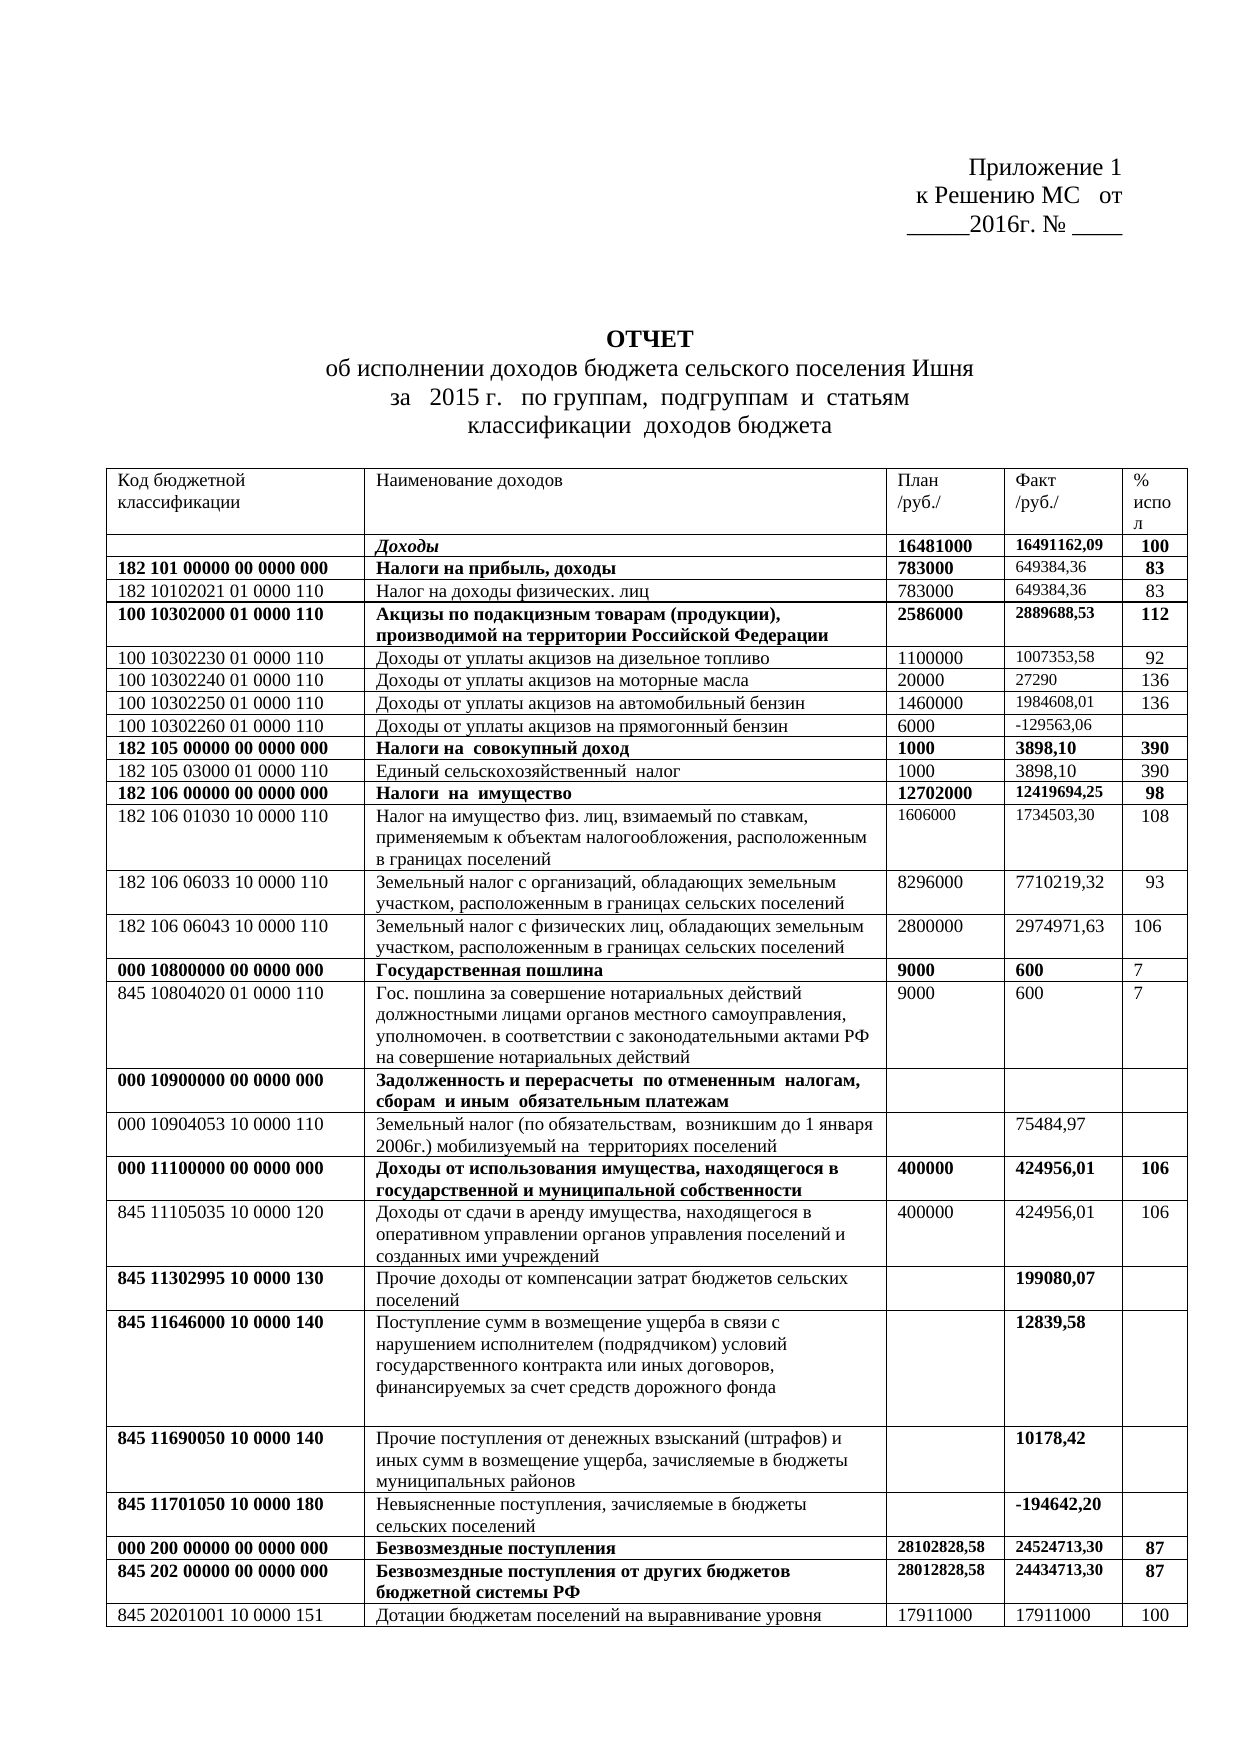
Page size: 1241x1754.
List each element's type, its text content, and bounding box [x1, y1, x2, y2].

table_cell 000 10900000 00 0000 000 [107, 1069, 364, 1112]
table_cell 3898,10 [1005, 737, 1122, 759]
table_cell 93 [1123, 871, 1187, 914]
table_cell [887, 1069, 1004, 1112]
table_cell 1007353,58 [1005, 647, 1122, 668]
text ОТЧЕТ [177, 324, 1122, 353]
table_cell [1123, 1069, 1187, 1112]
table_cell 182 106 00000 00 0000 000 [107, 782, 364, 804]
table_cell Доходы от уплаты акцизов на автомобильный бензин [365, 692, 886, 713]
text Приложение 1 [177, 152, 1122, 180]
table_cell [887, 1267, 1004, 1310]
table_cell Земельный налог с физических лиц, обладающих земельным участком, расположенным в границах сельских поселений [365, 915, 886, 958]
table_cell [1123, 1311, 1187, 1426]
table_cell 182 10102021 01 0000 110 [107, 580, 364, 601]
table_cell 199080,07 [1005, 1267, 1122, 1310]
table_cell 87 [1123, 1560, 1187, 1603]
table_cell 182 101 00000 00 0000 000 [107, 557, 364, 579]
table_cell 1100000 [887, 647, 1004, 668]
text к Решению МС от [177, 180, 1122, 209]
table_cell Земельный налог (по обязательствам, возникшим до 1 января 2006г.) мобилизуемый на территориях поселений [365, 1113, 886, 1156]
table_cell Налог на доходы физических. лиц [365, 580, 886, 601]
table_cell 845 11690050 10 0000 140 [107, 1427, 364, 1492]
table_cell Безвозмездные поступления [365, 1537, 886, 1559]
table_cell 7 [1123, 959, 1187, 981]
table_cell Доходы от уплаты акцизов на прямогонный бензин [365, 715, 886, 736]
table_cell [887, 1311, 1004, 1426]
table_cell Государственная пошлина [365, 959, 886, 981]
table_cell 182 105 03000 01 0000 110 [107, 760, 364, 781]
table_cell 16491162,09 [1005, 535, 1122, 556]
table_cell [365, 1604, 886, 1626]
table_cell 000 10800000 00 0000 000 [107, 959, 364, 981]
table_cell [107, 1604, 364, 1626]
table_cell Доходы от уплаты акцизов на дизельное топливо [365, 647, 886, 668]
table_cell 20000 [887, 669, 1004, 691]
table_cell 24434713,30 [1005, 1560, 1122, 1603]
table_cell [887, 1493, 1004, 1536]
table_cell 87 [1123, 1537, 1187, 1559]
table_cell 100 10302250 01 0000 110 [107, 692, 364, 713]
table_cell 17911000 [887, 1604, 1004, 1626]
table_cell 12702000 [887, 782, 1004, 804]
table_cell Гос. пошлина за совершение нотариальных действий должностными лицами органов местного самоуправления, уполномочен. в соответствии с законодательными актами РФ на совершение нотариальных действий [365, 982, 886, 1068]
table_cell 600 [1005, 959, 1122, 981]
table_cell [887, 1113, 1004, 1156]
table_cell 182 106 01030 10 0000 110 [107, 805, 364, 869]
table_cell 2586000 [887, 603, 1004, 646]
table_cell Прочие поступления от денежных взысканий (штрафов) и иных сумм в возмещение ущерба, зачисляемые в бюджеты муниципальных районов [365, 1427, 886, 1492]
table_cell 390 [1123, 760, 1187, 781]
text за 2015 г. по группам, подгруппам и статьям [177, 382, 1122, 410]
table_cell 1460000 [887, 692, 1004, 713]
table_cell 100 10302000 01 0000 110 [107, 603, 364, 646]
table_cell Безвозмездные поступления от других бюджетов бюджетной системы РФ [365, 1560, 886, 1603]
table_cell 845 202 00000 00 0000 000 [107, 1560, 364, 1603]
table_cell 1606000 [887, 805, 1004, 869]
table_cell Налоги на имущество [365, 782, 886, 804]
table_cell 7 [1123, 982, 1187, 1068]
table_cell 28012828,58 [887, 1560, 1004, 1603]
table_cell 106 [1123, 1201, 1187, 1266]
table_cell 182 105 00000 00 0000 000 [107, 737, 364, 759]
table_cell 136 [1123, 669, 1187, 691]
table_cell 100 [1123, 1604, 1187, 1626]
table_cell 845 11646000 10 0000 140 [107, 1311, 364, 1426]
table_header Факт /руб./ [1005, 469, 1122, 534]
table_cell 83 [1123, 557, 1187, 579]
table_cell 17911000 [1005, 1604, 1122, 1626]
table_cell -129563,06 [1005, 715, 1122, 736]
table_cell Поступление сумм в возмещение ущерба в связи с нарушением исполнителем (подрядчиком) условий государственного контракта или иных договоров, финансируемых за счет средств дорожного фонда [365, 1311, 886, 1426]
table_cell 000 200 00000 00 0000 000 [107, 1537, 364, 1559]
table_cell 783000 [887, 580, 1004, 601]
table_cell [1123, 1493, 1187, 1536]
table_cell Доходы [365, 535, 886, 556]
table_cell 75484,97 [1005, 1113, 1122, 1156]
table_cell Доходы от уплаты акцизов на моторные масла [365, 669, 886, 691]
table_cell 100 10302260 01 0000 110 [107, 715, 364, 736]
table_cell 783000 [887, 557, 1004, 579]
table_header План /руб./ [887, 469, 1004, 534]
table_cell 8296000 [887, 871, 1004, 914]
table_cell 649384,36 [1005, 557, 1122, 579]
table_cell 136 [1123, 692, 1187, 713]
table_cell 27290 [1005, 669, 1122, 691]
table_cell [107, 535, 364, 556]
table_cell 1984608,01 [1005, 692, 1122, 713]
table_cell 100 10302240 01 0000 110 [107, 669, 364, 691]
table_cell 100 10302230 01 0000 110 [107, 647, 364, 668]
table_cell Налог на имущество физ. лиц, взимаемый по ставкам, применяемым к объектам налогообложения, расположенным в границах поселений [365, 805, 886, 869]
table_cell Земельный налог с организаций, обладающих земельным участком, расположенным в границах сельских поселений [365, 871, 886, 914]
table_cell 2889688,53 [1005, 603, 1122, 646]
table_cell 2974971,63 [1005, 915, 1122, 958]
text _____2016г. № ____ [177, 209, 1122, 238]
text классификации доходов бюджета [177, 410, 1122, 439]
table_cell Задолженность и перерасчеты по отмененным налогам, сборам и иным обязательным платежам [365, 1069, 886, 1112]
table_cell 28102828,58 [887, 1537, 1004, 1559]
table_cell Акцизы по подакцизным товарам (продукции), производимой на территории Российской Федерации [365, 603, 886, 646]
table_cell 100 [1123, 535, 1187, 556]
table_cell 6000 [887, 715, 1004, 736]
table_cell 000 10904053 10 0000 110 [107, 1113, 364, 1156]
table_header Код бюджетной классификации [107, 469, 364, 534]
table_cell 845 10804020 01 0000 110 [107, 982, 364, 1068]
table_cell 10178,42 [1005, 1427, 1122, 1492]
table_cell 83 [1123, 580, 1187, 601]
table_cell 1000 [887, 760, 1004, 781]
table_cell 98 [1123, 782, 1187, 804]
table_cell Налоги на совокупный доход [365, 737, 886, 759]
table_cell 390 [1123, 737, 1187, 759]
table_cell [887, 1427, 1004, 1492]
table_cell 112 [1123, 603, 1187, 646]
table_cell [1123, 1427, 1187, 1492]
table_cell 9000 [887, 982, 1004, 1068]
table_cell 3898,10 [1005, 760, 1122, 781]
table_cell 000 11100000 00 0000 000 [107, 1157, 364, 1200]
table_cell Доходы от использования имущества, находящегося в государственной и муниципальной собственности [365, 1157, 886, 1200]
table_cell 7710219,32 [1005, 871, 1122, 914]
table_cell 12419694,25 [1005, 782, 1122, 804]
table_cell 24524713,30 [1005, 1537, 1122, 1559]
table_cell 12839,58 [1005, 1311, 1122, 1426]
table_cell 9000 [887, 959, 1004, 981]
table_cell 2800000 [887, 915, 1004, 958]
table_cell [1123, 1113, 1187, 1156]
table_cell [1123, 1267, 1187, 1310]
table_cell -194642,20 [1005, 1493, 1122, 1536]
table_cell 845 11701050 10 0000 180 [107, 1493, 364, 1536]
table_cell 424956,01 [1005, 1201, 1122, 1266]
table_header Наименование доходов [365, 469, 886, 534]
table_cell 424956,01 [1005, 1157, 1122, 1200]
table_cell 400000 [887, 1157, 1004, 1200]
table_header % испол [1123, 469, 1187, 534]
table_cell 649384,36 [1005, 580, 1122, 601]
table_cell 845 11302995 10 0000 130 [107, 1267, 364, 1310]
table_cell 106 [1123, 1157, 1187, 1200]
table_cell Прочие доходы от компенсации затрат бюджетов сельских поселений [365, 1267, 886, 1310]
table_cell 400000 [887, 1201, 1004, 1266]
table_cell 182 106 06043 10 0000 110 [107, 915, 364, 958]
table_cell 92 [1123, 647, 1187, 668]
table_cell Налоги на прибыль, доходы [365, 557, 886, 579]
table_cell 108 [1123, 805, 1187, 869]
table_cell Единый сельскохозяйственный налог [365, 760, 886, 781]
table_cell 106 [1123, 915, 1187, 958]
text об исполнении доходов бюджета сельского поселения Ишня [177, 353, 1122, 382]
table_cell 600 [1005, 982, 1122, 1068]
table_cell [1005, 1069, 1122, 1112]
table_cell Невыясненные поступления, зачисляемые в бюджеты сельских поселений [365, 1493, 886, 1536]
table_cell [1123, 715, 1187, 736]
table_cell Доходы от сдачи в аренду имущества, находящегося в оперативном управлении органов управления поселений и созданных ими учреждений [365, 1201, 886, 1266]
table_cell 845 11105035 10 0000 120 [107, 1201, 364, 1266]
table_cell 1734503,30 [1005, 805, 1122, 869]
table_cell 182 106 06033 10 0000 110 [107, 871, 364, 914]
table_cell 1000 [887, 737, 1004, 759]
table_cell 16481000 [887, 535, 1004, 556]
